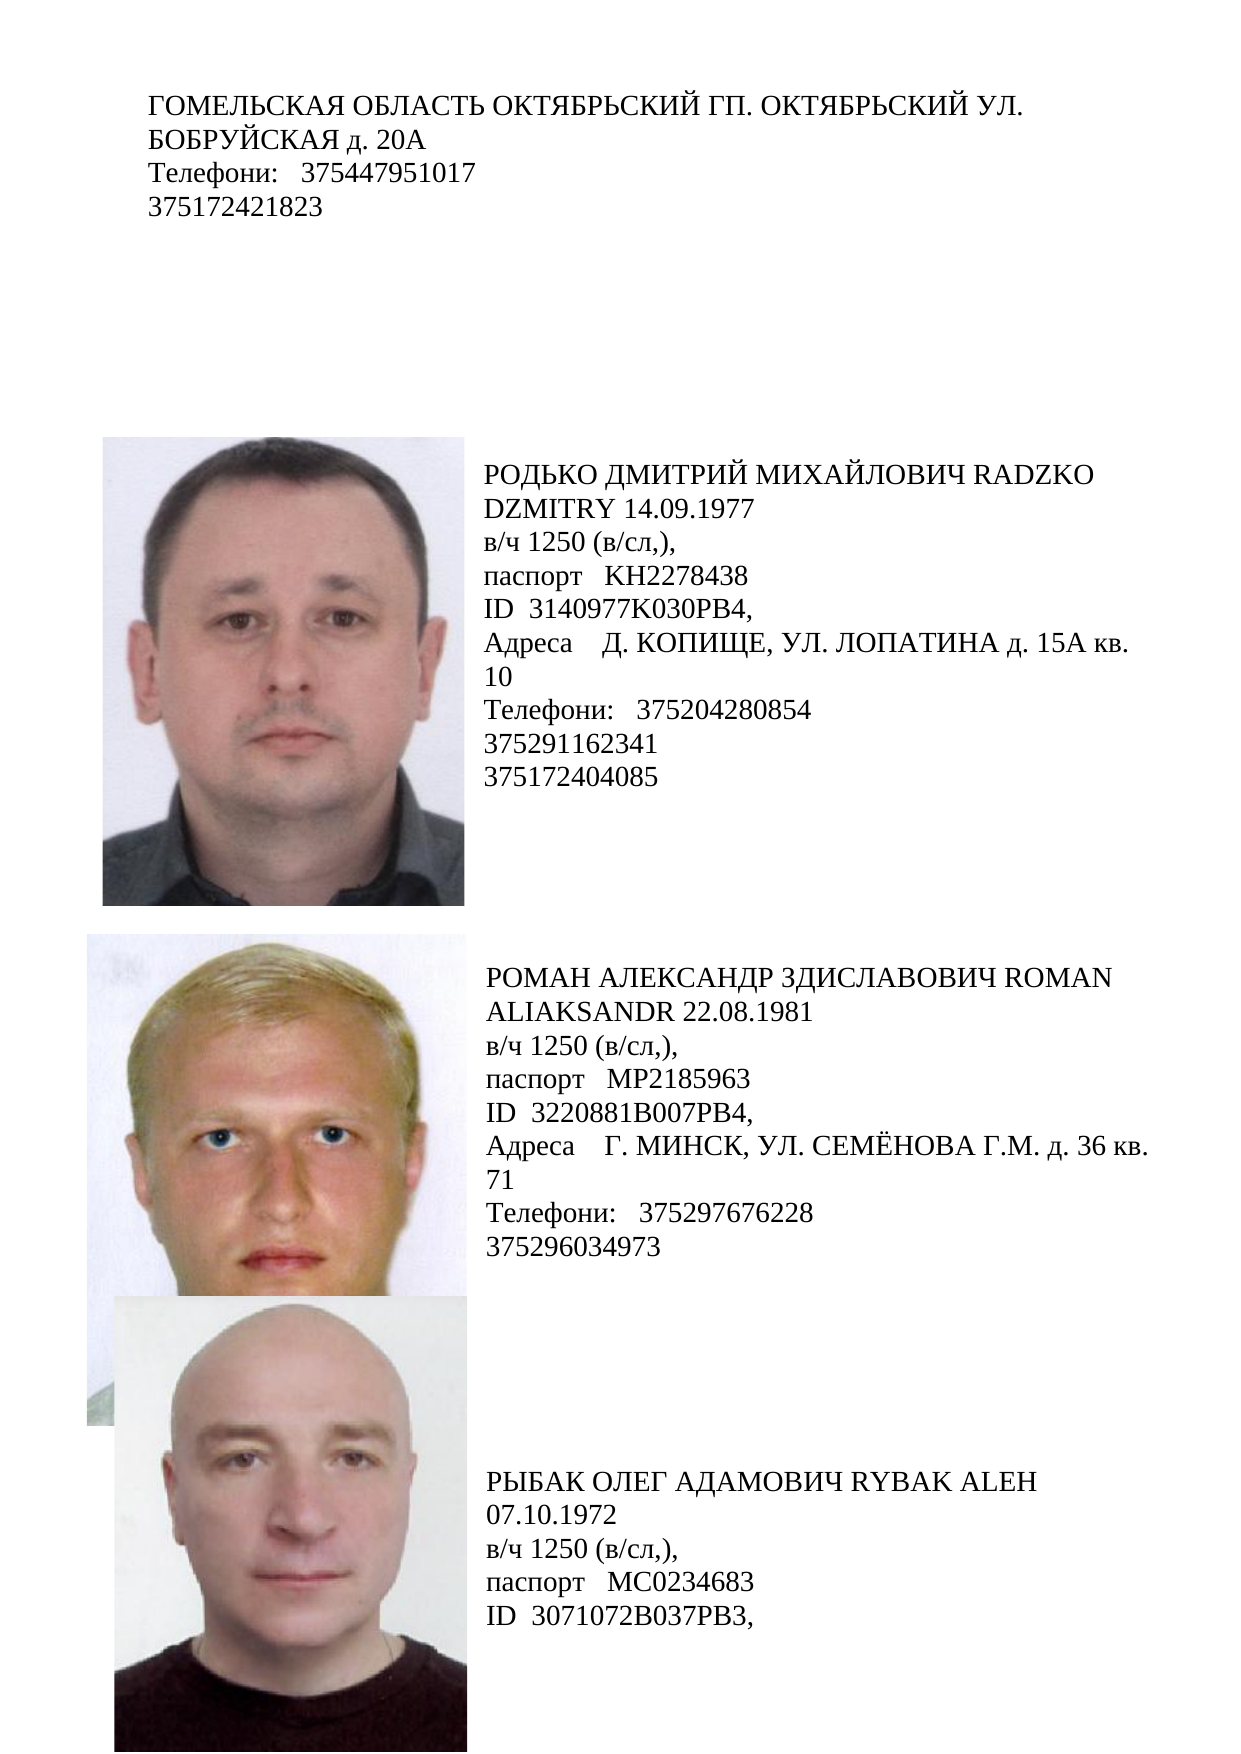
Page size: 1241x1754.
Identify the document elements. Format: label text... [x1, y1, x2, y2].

text паспорт MP2185963 [467, 1061, 1152, 1095]
text Телефони: 375297676228 375296034973 [467, 1195, 1152, 1262]
text РОМАН АЛЕКСАНДР ЗДИСЛАВОВИЧ ROMAN ALIAKSANDR 22.08.1981 [467, 961, 1152, 1028]
text Телефони: 375447951017 375172421823 [148, 156, 1152, 223]
text Адреса Г. МИНСК, УЛ. ГЕРОЕВ 120 ДИВИЗИИ. д. 2 кв. 72 ГОМЕЛЬСКАЯ ОБЛАСТЬ ОКТЯБРЬСКИЙ ГП. ОКТЯБРЬСКИЙ УЛ. БОБРУЙСКАЯ д. 20А [148, 88, 1152, 156]
text Адреса Г. МИНСК, УЛ. СЕМЁНОВА Г.М. д. 36 кв. 71 [467, 1128, 1152, 1195]
text паспорт MC0234683 [468, 1564, 1152, 1598]
picture [102, 437, 465, 906]
text в/ч 1250 (в/сл,), [468, 1531, 1152, 1564]
text ID 3220881B007PB4, [467, 1095, 1152, 1128]
text ID 3071072B037PB3, [468, 1598, 1152, 1631]
text РОДЬКО ДМИТРИЙ МИХАЙЛОВИЧ RADZKO DZMITRY 14.09.1977 [465, 457, 1152, 524]
picture [86, 934, 468, 1752]
text РЫБАК ОЛЕГ АДАМОВИЧ RYBAK ALEH 07.10.1972 [468, 1464, 1152, 1531]
text паспорт KH2278438 [465, 558, 1152, 592]
text в/ч 1250 (в/сл,), [467, 1028, 1152, 1061]
text Адреса Д. КОПИЩЕ, УЛ. ЛОПАТИНА д. 15А кв. 10 [465, 625, 1152, 692]
text Телефони: 375204280854 375291162341 375172404085 [465, 692, 1152, 793]
text в/ч 1250 (в/сл,), [465, 524, 1152, 558]
text ID 3140977K030PB4, [465, 592, 1152, 625]
